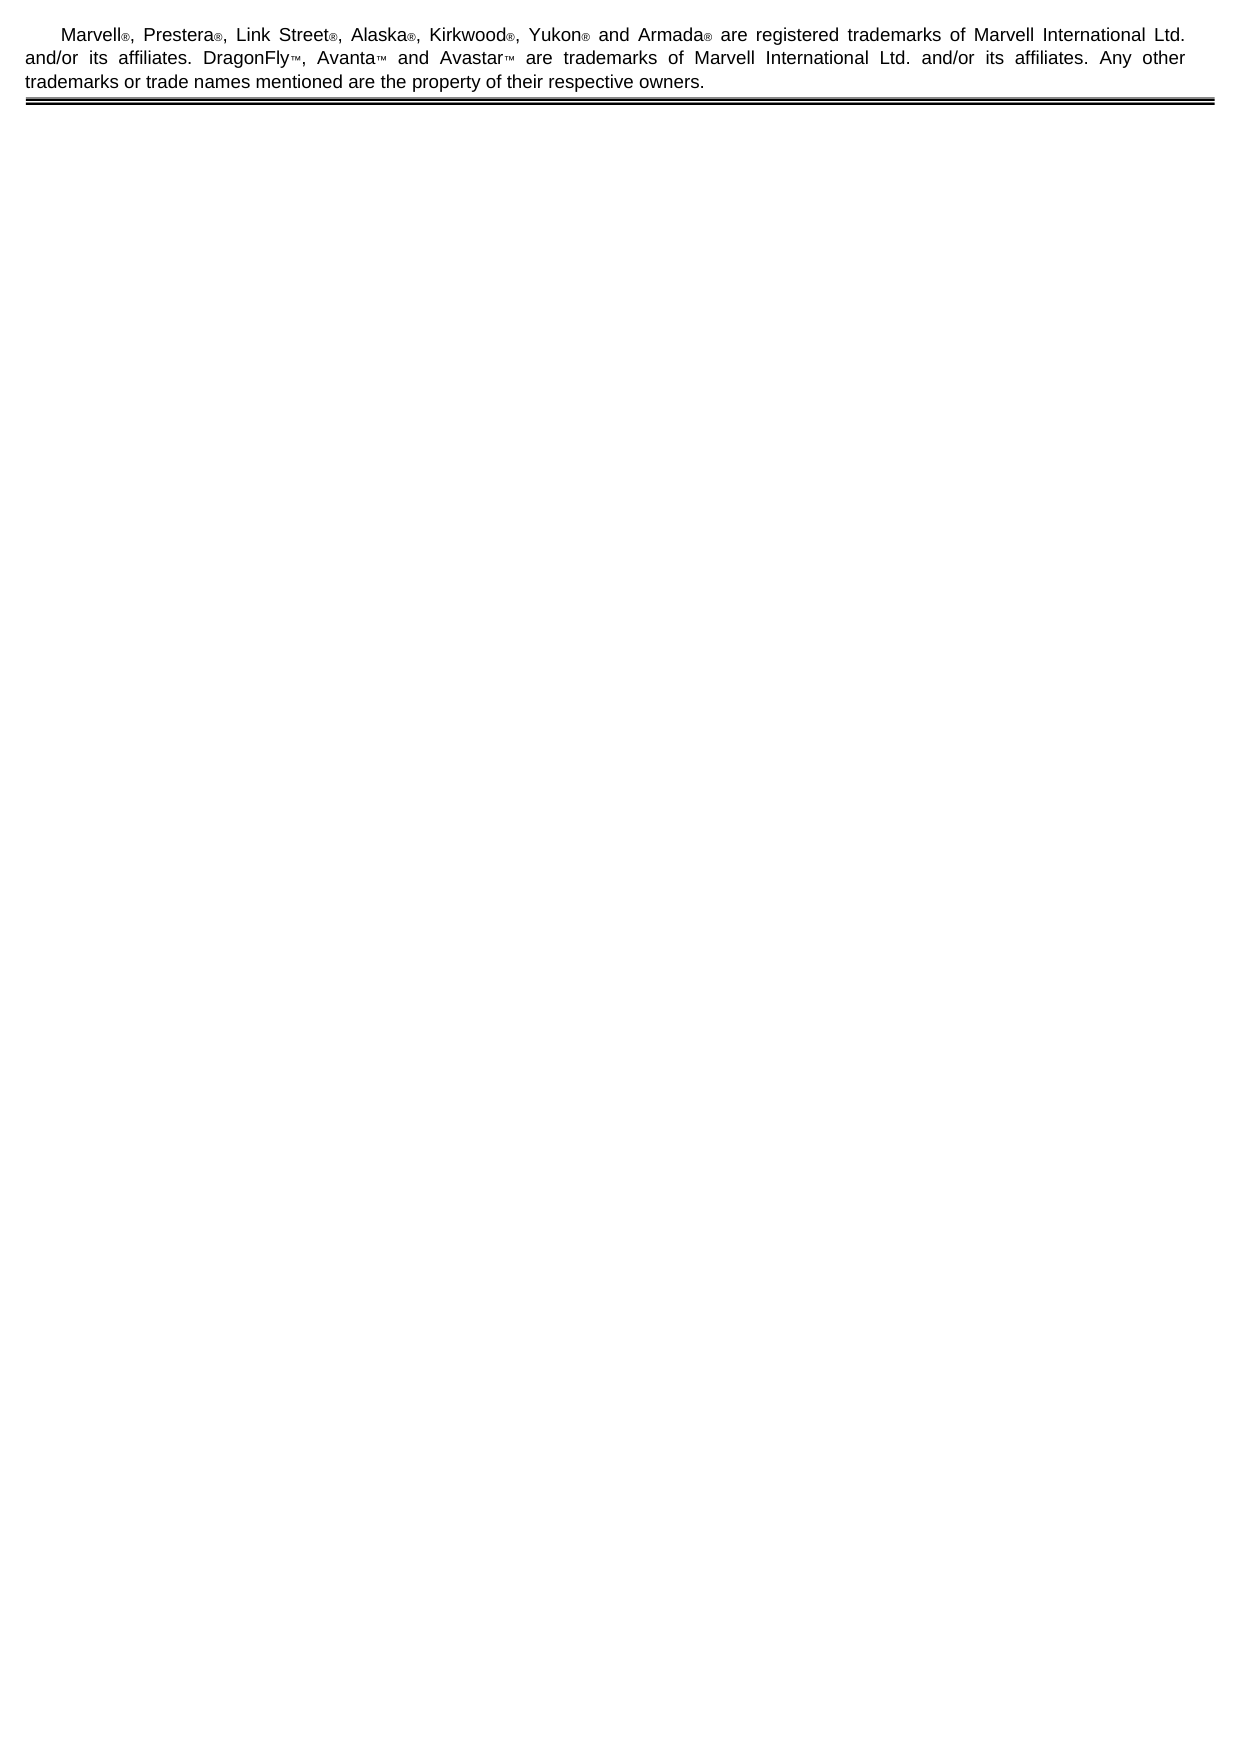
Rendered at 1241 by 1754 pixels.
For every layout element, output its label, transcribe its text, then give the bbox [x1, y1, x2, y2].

text Marvell®, Prestera®, Link Street®, Alaska®, Kirkwood®, Yukon® and Armada® are registered trademarks of Marvell International Ltd. and/or its affiliates. DragonFly™, Avanta™ and Avastar™ are trademarks of Marvell International Ltd. and/or its affiliates. Any other trademarks or trade names mentioned are the property of their respective owners. [25, 24, 1186, 92]
picture [25, 97, 1215, 101]
